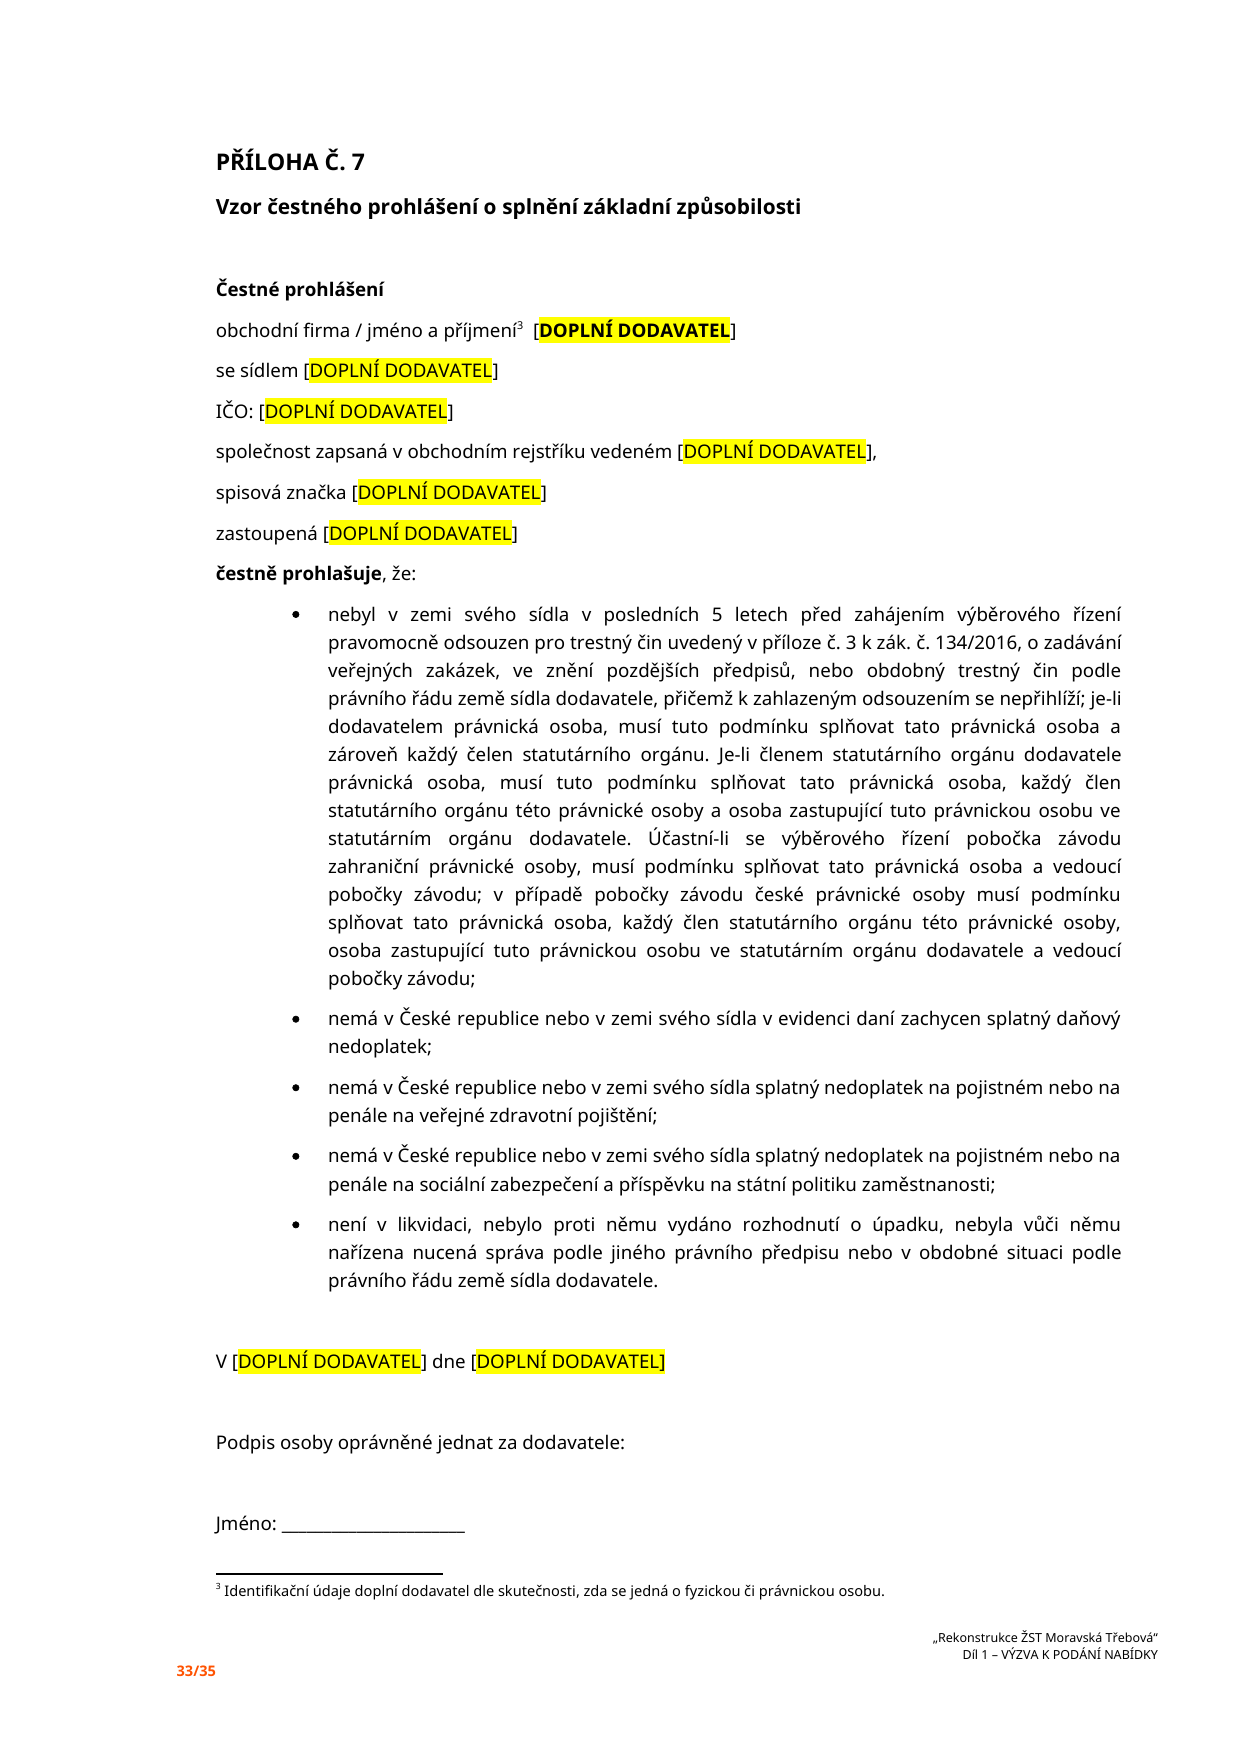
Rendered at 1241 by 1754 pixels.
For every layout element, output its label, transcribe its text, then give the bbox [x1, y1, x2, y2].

text zastoupená [DOPLNÍ DODAVATEL] [216, 520, 329, 545]
text není v likvidaci, nebylo proti němu vydáno rozhodnutí o úpadku, nebyla vůči němu nařízena nucená správa podle jiného právního předpisu nebo v obdobné situaci podle právního řádu země sídla dodavatele. [292, 1211, 1122, 1293]
text nemá v České republice nebo v zemi svého sídla v evidenci daní zachycen splatný daňový nedoplatek; [292, 1006, 1122, 1059]
text nemá v České republice nebo v zemi svého sídla splatný nedoplatek na pojistném nebo na penále na veřejné zdravotní pojištění; [292, 1074, 1122, 1128]
text se sídlem [DOPLNÍ DODAVATEL] [492, 358, 1122, 383]
text nebyl v zemi svého sídla v posledních 5 letech před zahájením výběrového řízení pravomocně odsouzen pro trestný čin uvedený v příloze č. 3 k zák. č. 134/2016, o zadávání veřejných zakázek, ve znění pozdějších předpisů, nebo obdobný trestný čin podle právního řádu země sídla dodavatele, přičemž k zahlazeným odsouzením se nepřihlíží; je-li dodavatelem právnická osoba, musí tuto podmínku splňovat tato právnická osoba a zároveň každý čelen statutárního orgánu. Je-li členem statutárního orgánu dodavatele právnická osoba, musí tuto podmínku splňovat tato právnická osoba, každý člen statutárního orgánu této právnické osoby a osoba zastupující tuto právnickou osobu ve statutárním orgánu dodavatele. Účastní-li se výběrového řízení pobočka závodu zahraniční právnické osoby, musí podmínku splňovat tato právnická osoba a vedoucí pobočky závodu; v případě pobočky závodu české právnické osoby musí podmínku splňovat tato právnická osoba, každý člen statutárního orgánu této právnické osoby, osoba zastupující tuto právnickou osobu ve statutárním orgánu dodavatele a vedoucí pobočky závodu; [292, 601, 1122, 991]
text obchodní firma / jméno a příjmení [DOPLNÍ DODAVATEL] [216, 317, 539, 343]
text nemá v České republice nebo v zemi svého sídla splatný nedoplatek na pojistném nebo na penále na sociální zabezpečení a příspěvku na státní politiku zaměstnanosti; [292, 1143, 1122, 1196]
text V [DOPLNÍ DODAVATEL] dne [DOPLNÍ DODAVATEL] [216, 1348, 1122, 1374]
text se sídlem [DOPLNÍ DODAVATEL] [216, 358, 309, 383]
text Vzor čestného prohlášení o splnění základní způsobilosti [216, 192, 1122, 221]
text zastoupená [DOPLNÍ DODAVATEL] [512, 520, 1122, 545]
text Čestné prohlášení [216, 277, 1122, 302]
text Příloha č. 7 [216, 146, 1122, 177]
text Podpis osoby oprávněné jednat za dodavatele: [216, 1429, 1122, 1455]
text spisová značka [DOPLNÍ DODAVATEL] [216, 479, 358, 505]
text IČO: [DOPLNÍ DODAVATEL] [447, 398, 1122, 424]
text Jméno: ______________________ [216, 1511, 1122, 1536]
text společnost zapsaná v obchodním rejstříku vedeném [DOPLNÍ DODAVATEL], [866, 439, 1122, 464]
text spisová značka [DOPLNÍ DODAVATEL] [541, 479, 1122, 505]
text společnost zapsaná v obchodním rejstříku vedeném [DOPLNÍ DODAVATEL], [216, 439, 683, 464]
text obchodní firma / jméno a příjmení [DOPLNÍ DODAVATEL] [730, 317, 1122, 343]
text čestně prohlašuje, že: [216, 560, 1122, 586]
